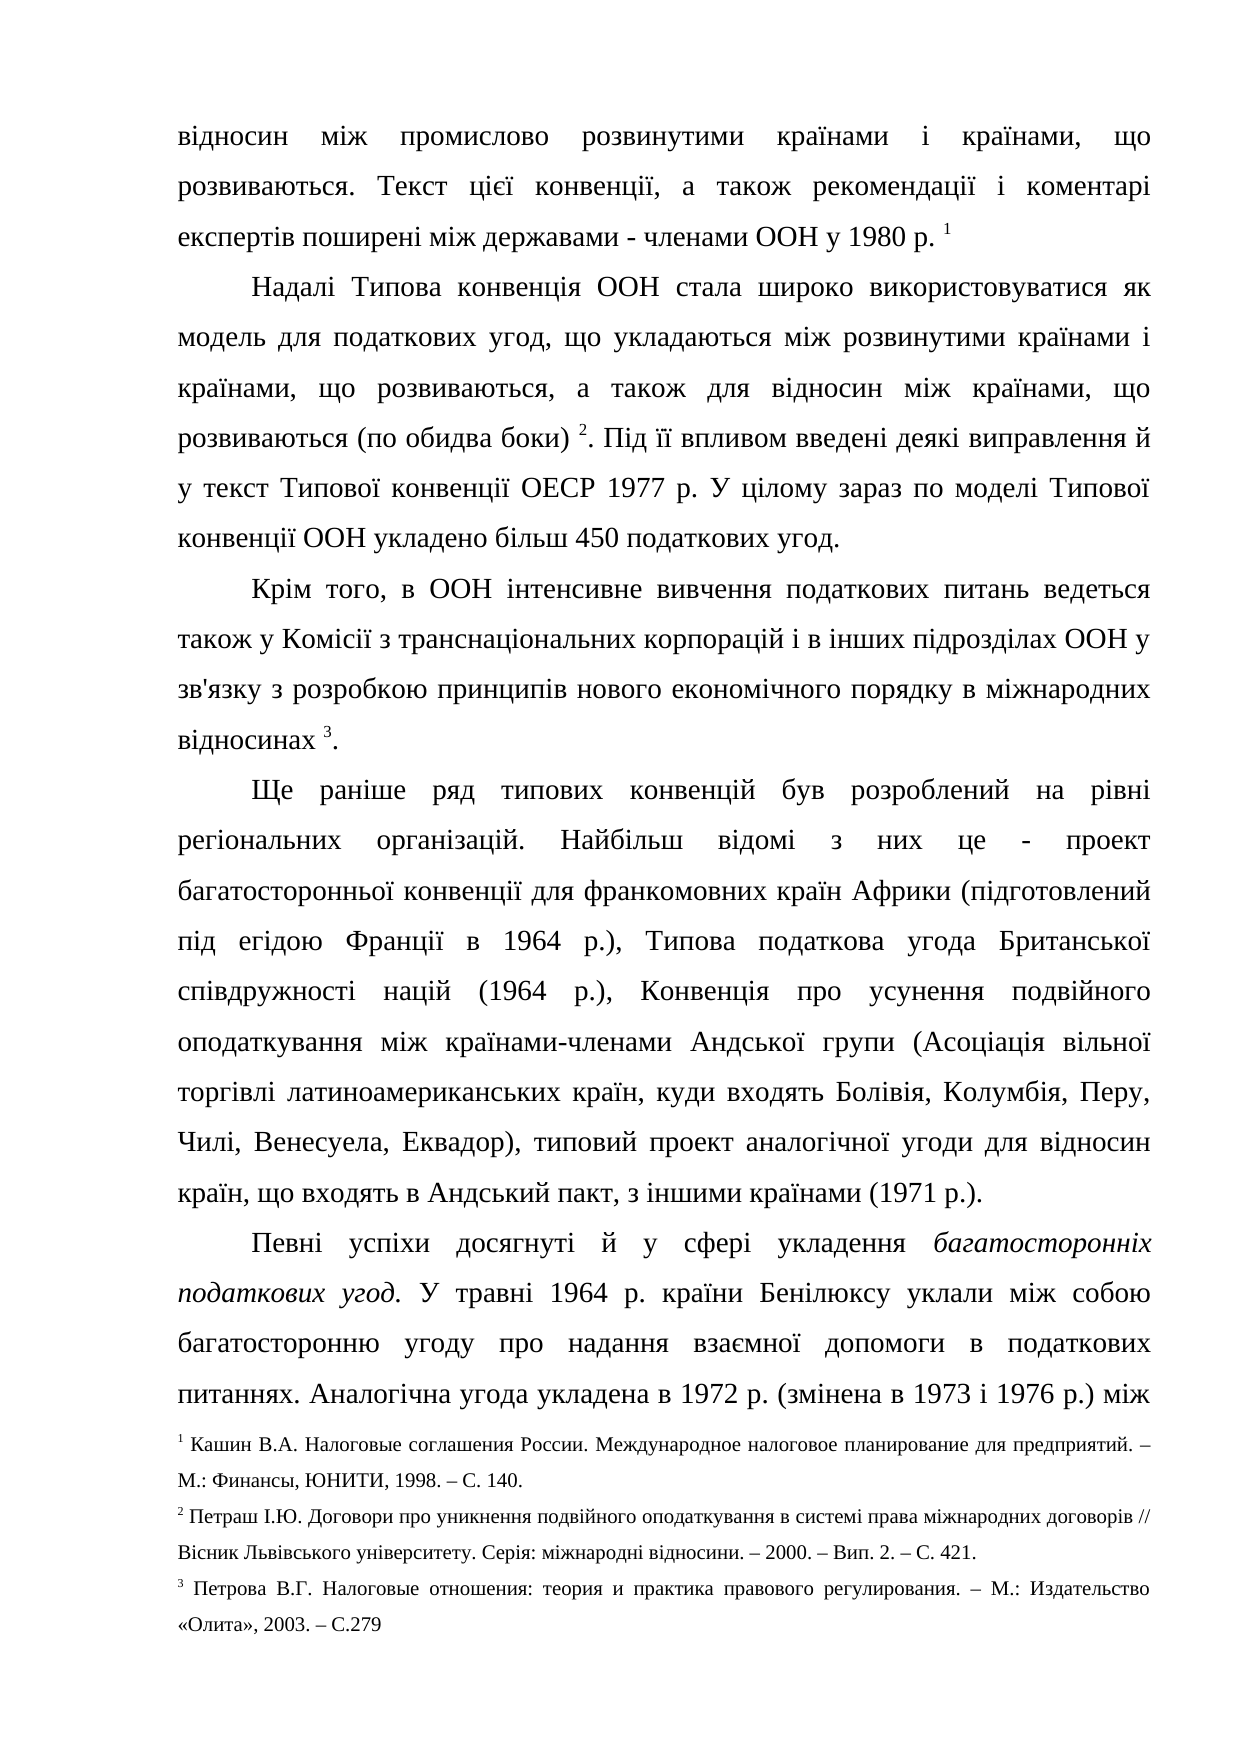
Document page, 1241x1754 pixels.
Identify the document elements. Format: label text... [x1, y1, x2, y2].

text Ще раніше ряд типових конвенцій був розроблений на рівні регіональних організацій. Найбільш відомі з них це - проект багатосторонньої конвенції для франкомовних країн Африки (підготовлений під егідою Франції в 1964 р.), Типова податкова угода Британської співдружності націй (1964 р.), Конвенція про усунення подвійного оподаткування між країнами-членами Андської групи (Асоціація вільної торгівлі латиноамериканських країн, куди входять Болівія, Колумбія, Перу, Чилі, Венесуела, Еквадор), типовий проект аналогічної угоди для відносин країн, що входять в Андський пакт, з іншими країнами (1971 р.). [177, 772, 1152, 1208]
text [177, 1225, 1152, 1409]
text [177, 118, 1152, 252]
text Крім того, в ООН інтенсивне вивчення податкових питань ведеться також у Комісії з транснаціональних корпорацій і в інших підрозділах ООН у зв'язку з розробкою принципів нового економічного порядку в міжнародних відносинах . [177, 571, 1152, 755]
text Надалі Типова конвенція ООН стала широко використовуватися як модель для податкових угод, що укладаються між розвинутими країнами і країнами, що розвиваються, а також для відносин між країнами, що розвиваються (по обидва боки) . Під її впливом введені деякі виправлення й у текст Типової конвенції ОЕСР 1977 р. У цілому зараз по моделі Типової конвенції ООН укладено більш 450 податкових угод. [177, 269, 1152, 554]
